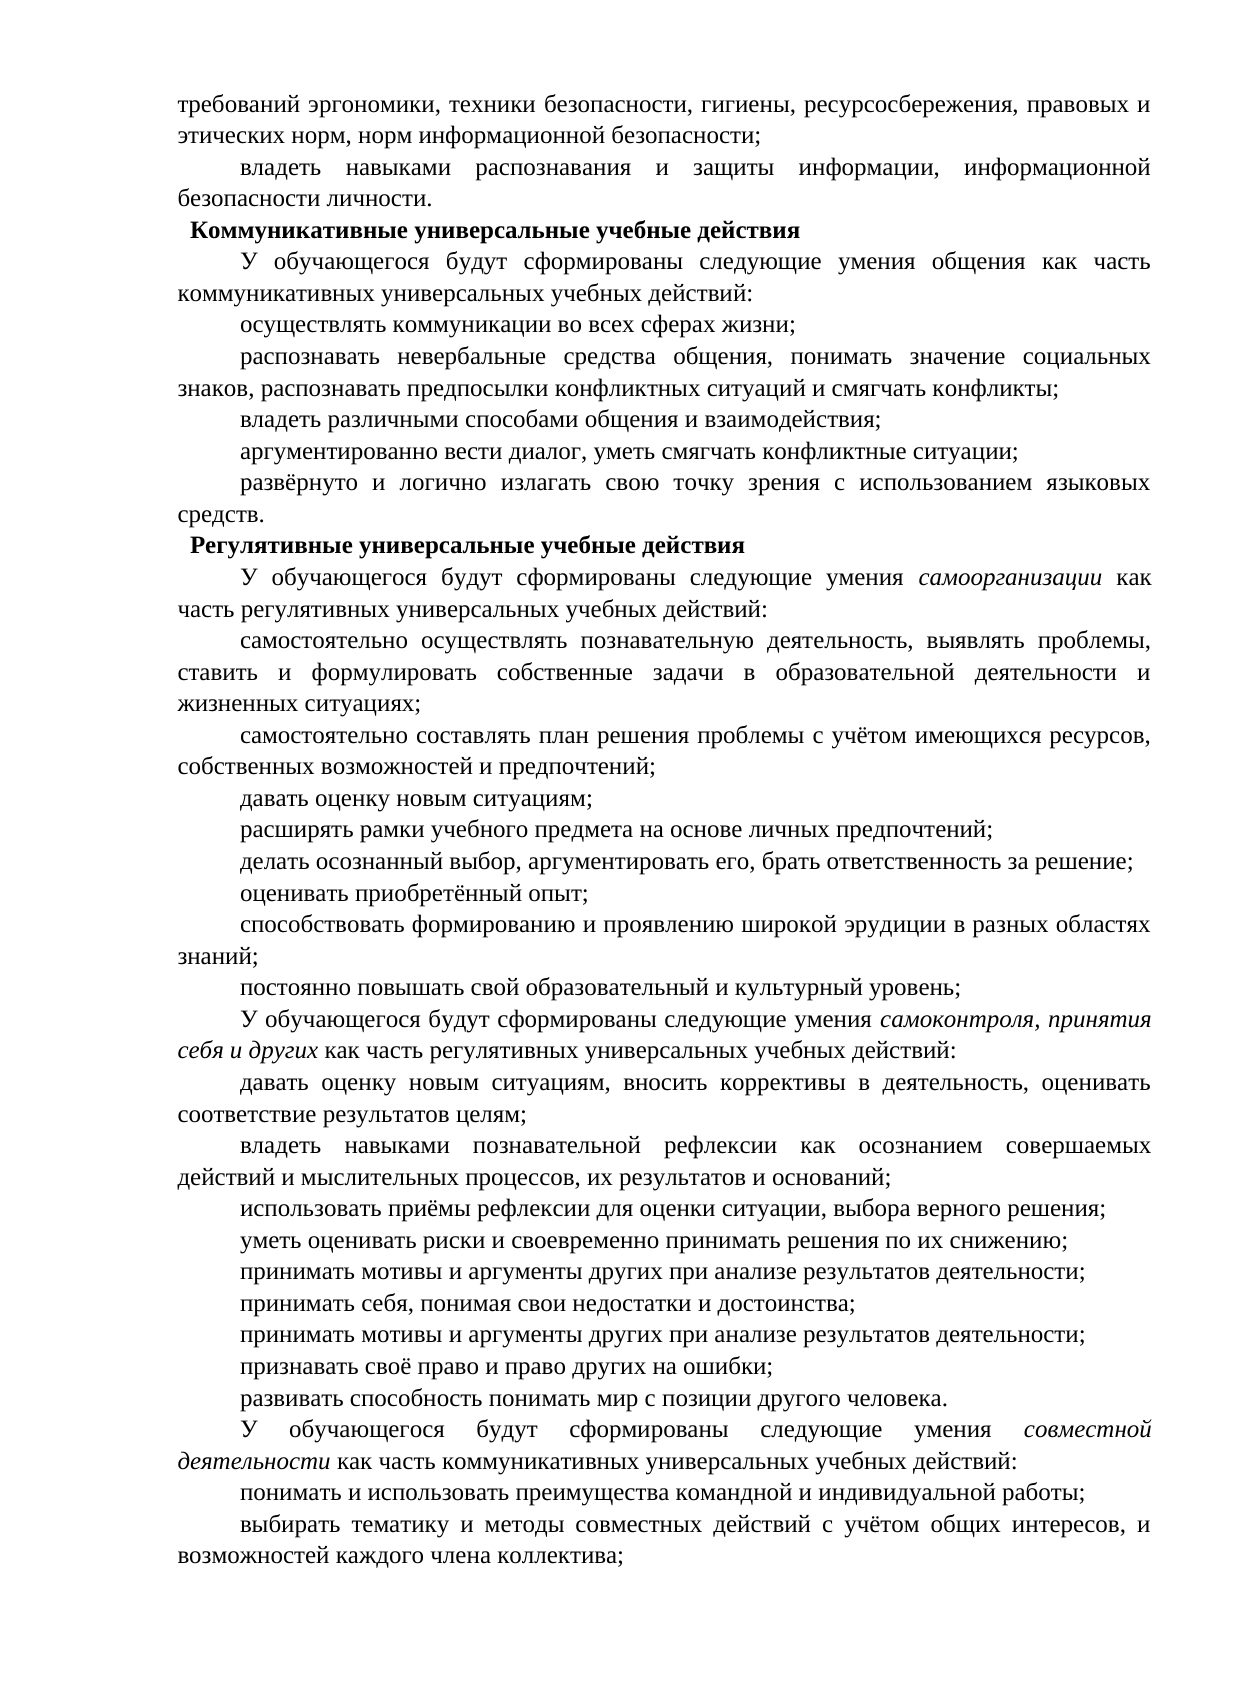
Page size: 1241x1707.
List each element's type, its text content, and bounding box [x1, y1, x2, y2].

text Регулятивные универсальные учебные действия [190, 531, 1152, 559]
text уметь оценивать риски и своевременно принимать решения по их снижению; [177, 1225, 1152, 1254]
text использовать приёмы рефлексии для оценки ситуации, выбора верного решения; [177, 1193, 1152, 1222]
text способствовать формированию и проявлению широкой эрудиции в разных областях знаний; [177, 909, 1152, 969]
text принимать мотивы и аргументы других при анализе результатов деятельности; [177, 1319, 1152, 1348]
text аргументированно вести диалог, уметь смягчать конфликтные ситуации; [177, 436, 1152, 464]
text принимать мотивы и аргументы других при анализе результатов деятельности; [177, 1256, 1152, 1285]
text понимать и использовать преимущества командной и индивидуальной работы; [177, 1477, 1152, 1506]
text признавать своё право и право других на ошибки; [177, 1351, 1152, 1380]
text давать оценку новым ситуациям; [177, 783, 1152, 812]
text Коммуникативные универсальные учебные действия [190, 215, 1152, 244]
text выбирать тематику и методы совместных действий с учётом общих интересов, и возможностей каждого члена коллектива; [177, 1509, 1152, 1569]
text расширять рамки учебного предмета на основе личных предпочтений; [177, 814, 1152, 843]
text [177, 89, 1152, 149]
text оценивать приобретённый опыт; [177, 878, 1152, 906]
text владеть навыками распознавания и защиты информации, информационной безопасности личности. [177, 152, 1152, 212]
text давать оценку новым ситуациям, вносить коррективы в деятельность, оценивать соответствие результатов целям; [177, 1067, 1152, 1127]
text принимать себя, понимая свои недостатки и достоинства; [177, 1288, 1152, 1317]
text распознавать невербальные средства общения, понимать значение социальных знаков, распознавать предпосылки конфликтных ситуаций и смягчать конфликты; [177, 341, 1152, 401]
text владеть навыками познавательной рефлексии как осознанием совершаемых действий и мыслительных процессов, их результатов и оснований; [177, 1130, 1152, 1191]
text У обучающегося будут сформированы следующие умения совместной деятельности как часть коммуникативных универсальных учебных действий: [177, 1414, 1152, 1474]
text У обучающегося будут сформированы следующие умения самоорганизации как часть регулятивных универсальных учебных действий: [177, 562, 1152, 622]
text постоянно повышать свой образовательный и культурный уровень; [177, 972, 1152, 1001]
text самостоятельно составлять план решения проблемы с учётом имеющихся ресурсов, собственных возможностей и предпочтений; [177, 720, 1152, 780]
text владеть различными способами общения и взаимодействия; [177, 404, 1152, 433]
text развёрнуто и логично излагать свою точку зрения с использованием языковых средств. [177, 467, 1152, 528]
text У обучающегося будут сформированы следующие умения общения как часть коммуникативных универсальных учебных действий: [177, 246, 1152, 307]
text У обучающегося будут сформированы следующие умения самоконтроля, принятия себя и других как часть регулятивных универсальных учебных действий: [177, 1004, 1152, 1064]
text развивать способность понимать мир с позиции другого человека. [177, 1383, 1152, 1411]
text делать осознанный выбор, аргументировать его, брать ответственность за решение; [177, 846, 1152, 875]
text самостоятельно осуществлять познавательную деятельность, выявлять проблемы, ставить и формулировать собственные задачи в образовательной деятельности и жизненных ситуациях; [177, 625, 1152, 717]
text осуществлять коммуникации во всех сферах жизни; [177, 309, 1152, 338]
